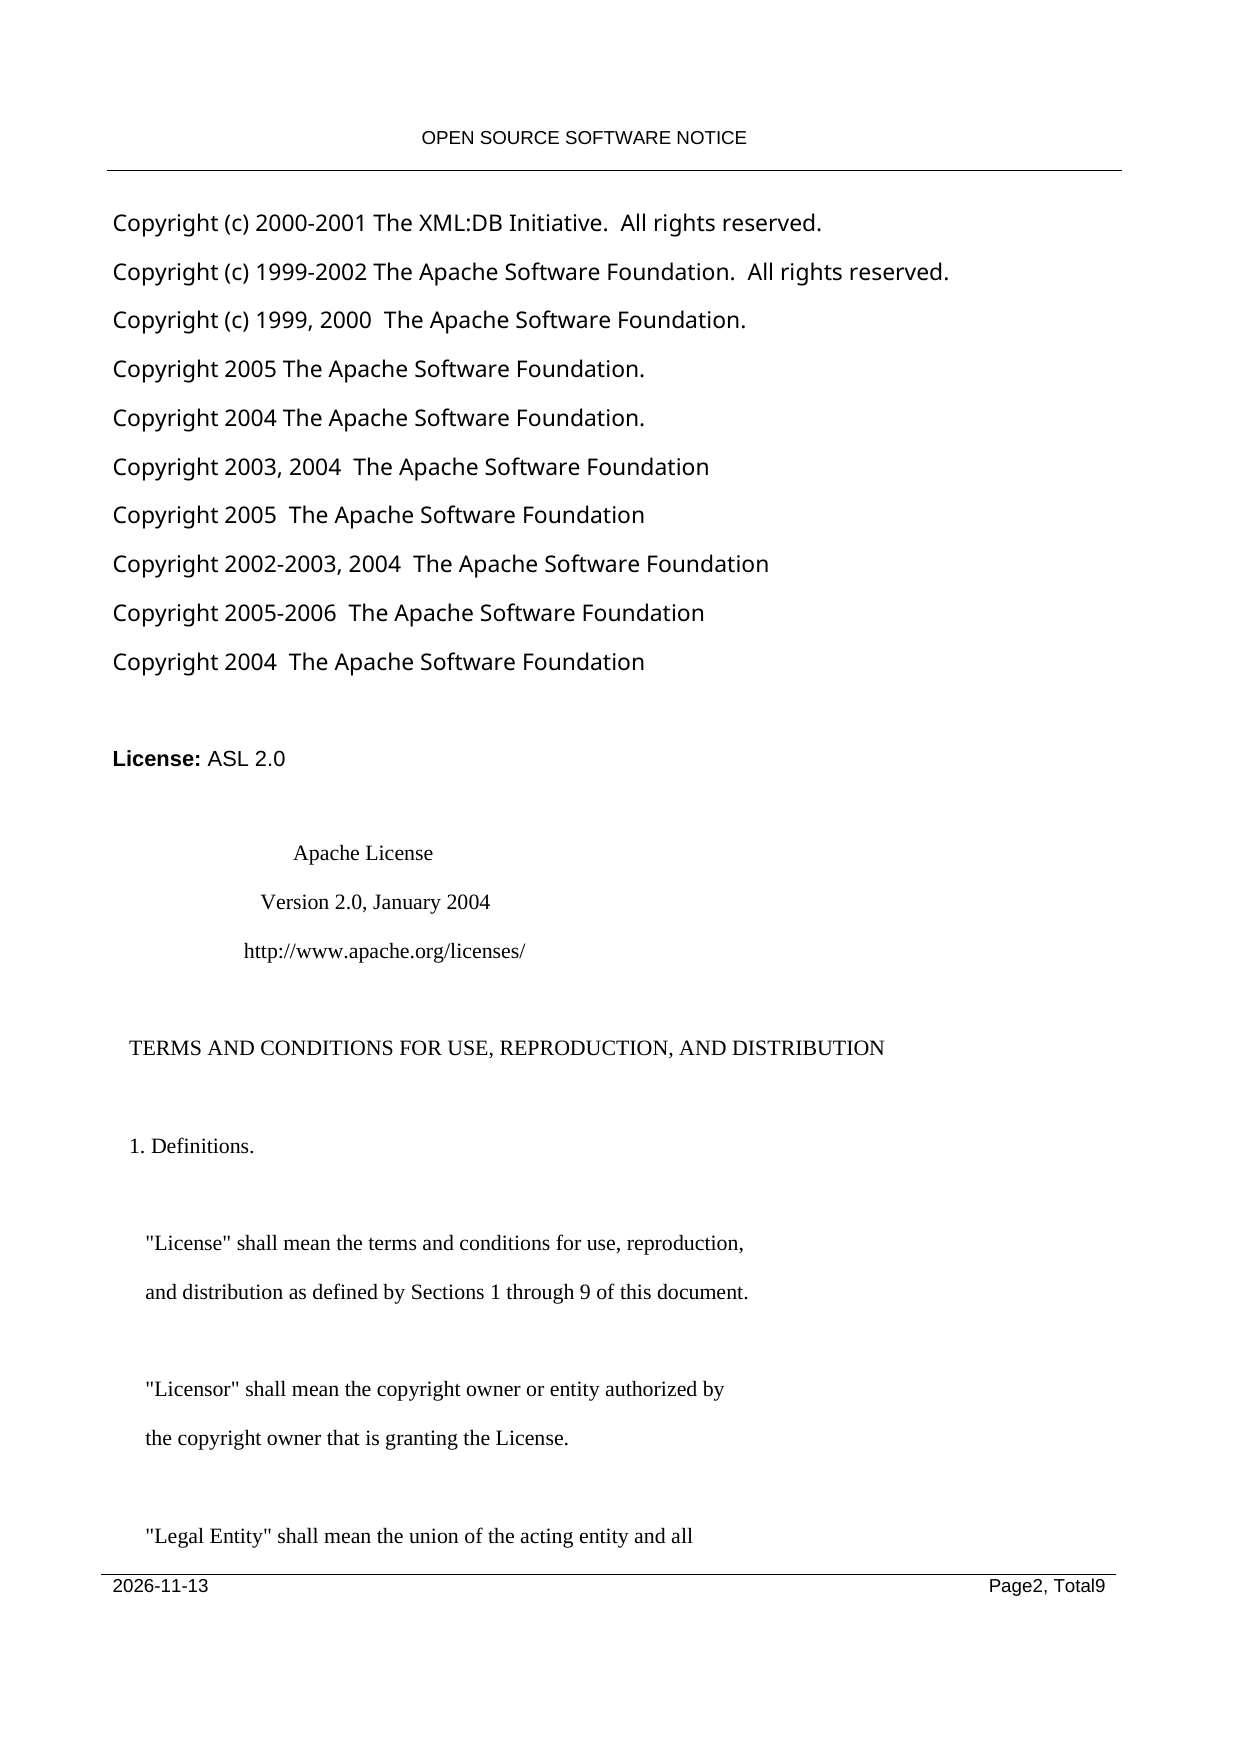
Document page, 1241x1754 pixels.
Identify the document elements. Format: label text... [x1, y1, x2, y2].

text License: ASL 2.0 [112, 743, 1128, 775]
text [112, 788, 1128, 1551]
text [112, 206, 1128, 726]
